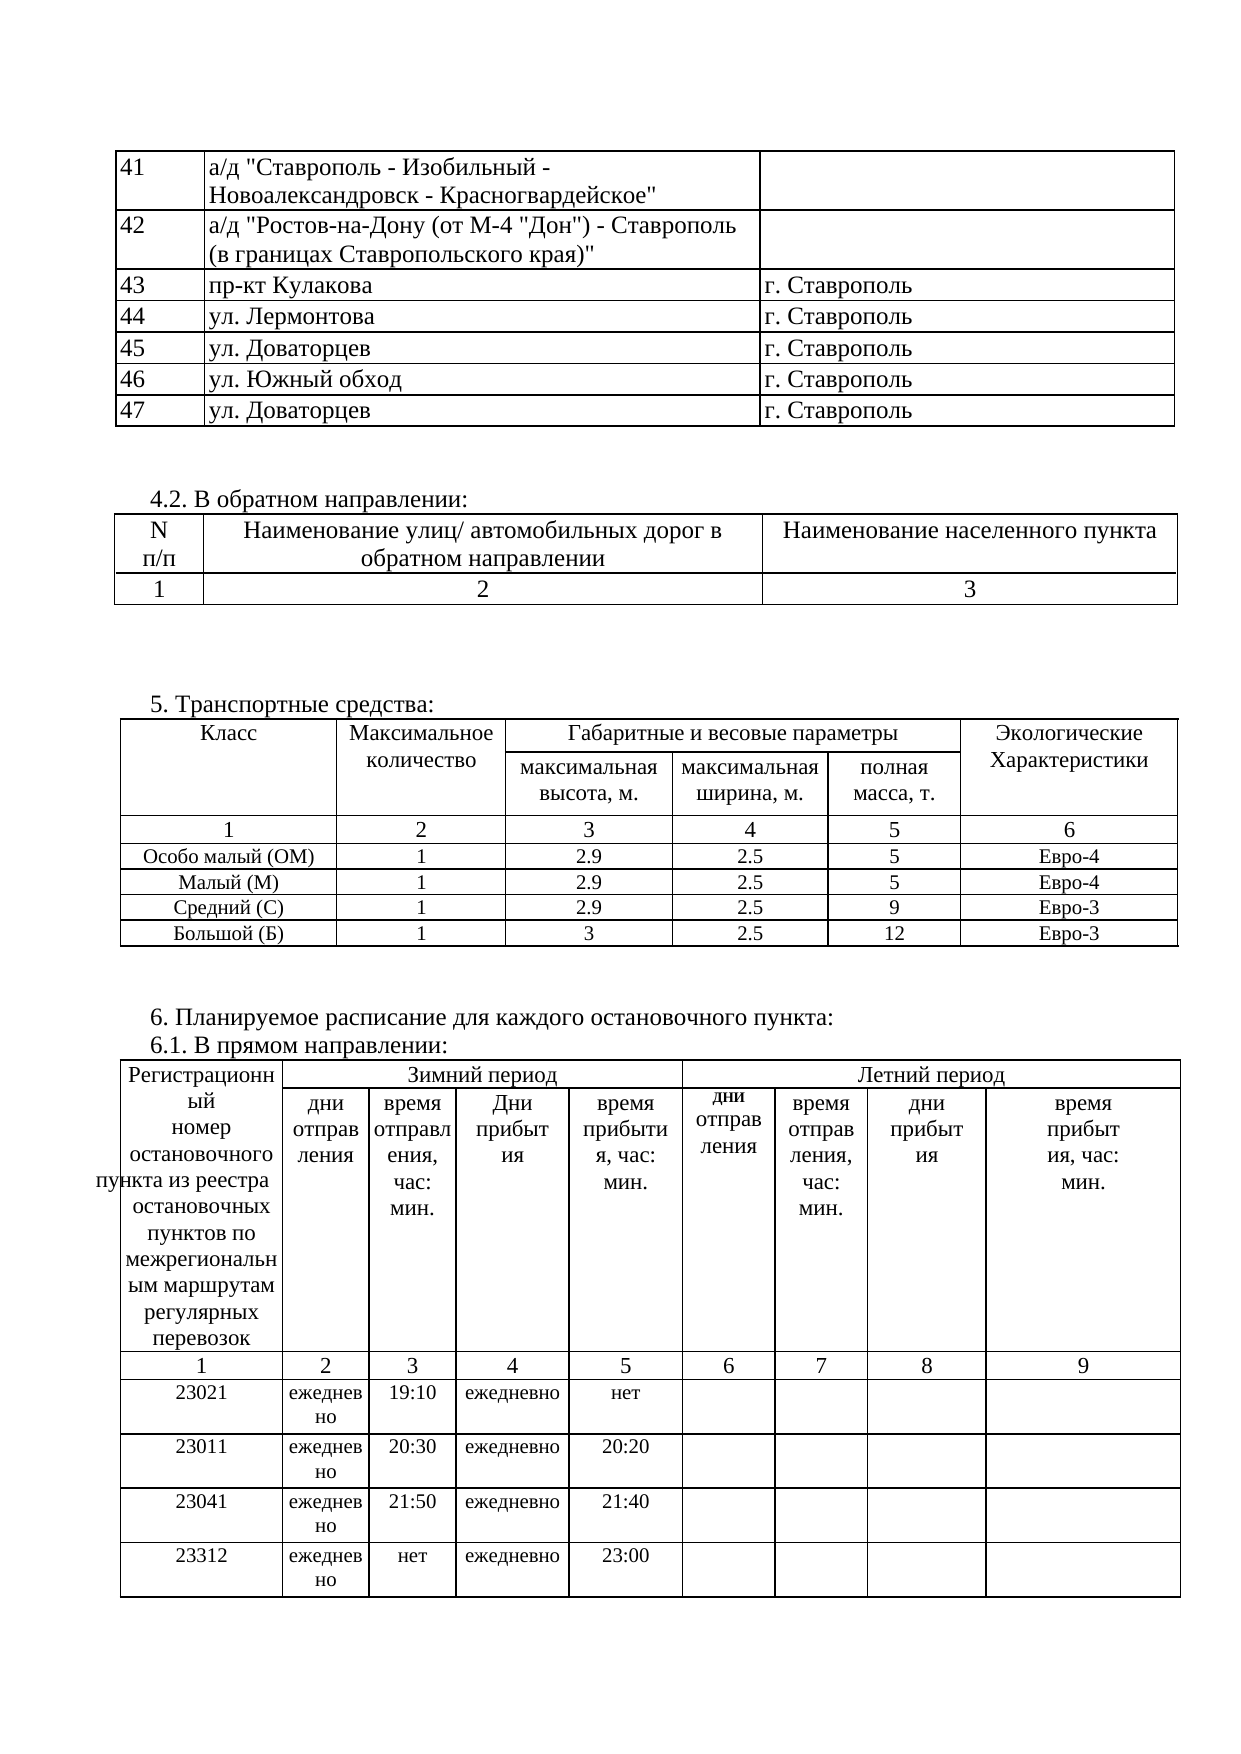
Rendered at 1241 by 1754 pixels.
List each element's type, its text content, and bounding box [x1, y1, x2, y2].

table_cell 2.5 [673, 895, 827, 919]
table_cell 47 [117, 396, 204, 425]
table_cell 1 [115, 573, 203, 604]
table_cell 41 [117, 152, 204, 209]
table_header Класс [121, 720, 336, 814]
table_cell [868, 1489, 985, 1542]
table_cell 44 [117, 301, 204, 331]
table_cell время отправл ения, час: мин. [370, 1089, 455, 1351]
table_cell [776, 1435, 867, 1487]
table_cell 23312 [121, 1543, 282, 1596]
table_cell ежедневно [457, 1489, 568, 1542]
table_cell Особо малый (ОМ) [121, 844, 336, 868]
table_cell 2 [283, 1352, 368, 1378]
table_cell 9 [987, 1352, 1180, 1378]
table_cell 8 [868, 1352, 985, 1378]
table_cell ул. Лермонтова [205, 301, 759, 331]
table_cell 5 [829, 844, 960, 868]
table_cell 20:30 [370, 1435, 455, 1487]
table_cell 2 [337, 816, 505, 842]
table_cell 3 [506, 816, 672, 842]
table_cell ежедневно [457, 1435, 568, 1487]
table_cell 2.9 [506, 895, 672, 919]
table_cell [683, 1435, 774, 1487]
table_cell Малый (М) [121, 870, 336, 894]
table_cell 1 [337, 870, 505, 894]
table_cell ежедневно [457, 1543, 568, 1596]
table_cell 5 [829, 816, 960, 842]
table_cell 3 [506, 921, 672, 945]
table_cell г. Ставрополь [761, 364, 1174, 394]
table_cell время прибыти я, час: мин. [570, 1089, 682, 1351]
table_cell 23021 [121, 1380, 282, 1433]
table_cell 1 [121, 816, 336, 842]
table_cell ежедневно [283, 1543, 368, 1596]
table_cell 9 [829, 895, 960, 919]
table_cell 19:10 [370, 1380, 455, 1433]
table_cell ежедневно [283, 1380, 368, 1433]
table_cell [761, 211, 1174, 268]
table_cell г. Ставрополь [761, 301, 1174, 331]
table_cell ежедневно [283, 1489, 368, 1542]
table_cell 5 [570, 1352, 682, 1378]
table_cell 46 [117, 364, 204, 394]
table_cell дни прибыт ия [868, 1089, 985, 1351]
table_cell г. Ставрополь [761, 396, 1174, 425]
table_cell Евро-3 [961, 921, 1177, 945]
table_header Максимальное количество [337, 720, 505, 814]
table_cell [683, 1380, 774, 1433]
table_cell [776, 1380, 867, 1433]
table_cell 3 [763, 572, 1177, 604]
table_cell [987, 1435, 1180, 1487]
table_cell 23:00 [570, 1543, 682, 1596]
table_cell [868, 1543, 985, 1596]
table_cell 20:20 [570, 1435, 682, 1487]
table_cell максимальная ширина, м. [673, 753, 827, 814]
table_cell 2.9 [506, 870, 672, 894]
table_cell [868, 1435, 985, 1487]
table_cell максимальная высота, м. [506, 753, 672, 814]
table_cell 1 [337, 921, 505, 945]
table_cell время прибыт ия, час: мин. [987, 1089, 1180, 1351]
table_cell ежедневно [283, 1435, 368, 1487]
text 5. Транспортные средства: [150, 689, 1090, 718]
table_cell 1 [121, 1352, 282, 1378]
table_cell Дни прибыт ия [457, 1089, 568, 1351]
table_cell а/д "Ростов-на-Дону (от М-4 "Дон") - Ставрополь (в границах Ставропольского края)" [205, 211, 759, 268]
table_cell 23011 [121, 1435, 282, 1487]
table_cell 43 [117, 270, 204, 299]
table_cell а/д "Ставрополь - Изобильный - Новоалександровск - Красногвардейское" [205, 152, 759, 209]
table_cell 4 [673, 816, 827, 842]
table_cell 2.5 [673, 844, 827, 868]
table_cell нет [370, 1543, 455, 1596]
table_cell 6 [683, 1352, 774, 1378]
table_cell [868, 1380, 985, 1433]
table_cell г. Ставрополь [761, 270, 1174, 299]
table_header Летний период [683, 1061, 1180, 1087]
table_header Наименование населенного пункта [763, 515, 1177, 572]
table_cell [987, 1543, 1180, 1596]
text 6. Планируемое расписание для каждого остановочного пункта: [150, 1002, 1090, 1030]
table_cell 7 [776, 1352, 867, 1378]
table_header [121, 1061, 282, 1351]
table_cell 2.9 [506, 844, 672, 868]
table_cell 21:40 [570, 1489, 682, 1542]
table_cell полная масса, т. [829, 753, 960, 814]
table_cell [776, 1489, 867, 1542]
table_header N п/п [115, 515, 203, 572]
table_cell г. Ставрополь [761, 333, 1174, 362]
table_header Зимний период [283, 1061, 682, 1087]
table_cell нет [570, 1380, 682, 1433]
table_cell Евро-4 [961, 844, 1177, 868]
table_cell ул. Доваторцев [205, 333, 759, 362]
table_header Наименование улиц/ автомобильных дорог в обратном направлении [204, 515, 762, 572]
table_cell 1 [337, 844, 505, 868]
table_cell время отправ ления, час: мин. [776, 1089, 867, 1351]
table_cell 1 [337, 895, 505, 919]
table_cell [987, 1489, 1180, 1542]
table_cell [683, 1489, 774, 1542]
table_cell [776, 1543, 867, 1596]
table_header Экологические Характеристики [961, 720, 1177, 814]
table_cell Евро-4 [961, 870, 1177, 894]
table_cell 42 [117, 211, 204, 268]
table_cell ул. Южный обход [205, 364, 759, 394]
table_cell дни отправ ления [283, 1089, 368, 1351]
table_cell [987, 1380, 1180, 1433]
text 4.2. В обратном направлении: [150, 484, 1090, 513]
text 6.1. В прямом направлении: [150, 1030, 1090, 1059]
table_cell 45 [117, 333, 204, 362]
table_cell [761, 152, 1174, 209]
table_cell 2.5 [673, 870, 827, 894]
table_cell ежедневно [457, 1380, 568, 1433]
table_cell Большой (Б) [121, 921, 336, 945]
table_cell 4 [457, 1352, 568, 1378]
table_cell 23041 [121, 1489, 282, 1542]
table_cell [683, 1543, 774, 1596]
table_cell 6 [961, 816, 1177, 842]
table_cell 21:50 [370, 1489, 455, 1542]
table_header Габаритные и весовые параметры [506, 720, 960, 751]
table_cell ДНИ отправ ления [683, 1089, 774, 1351]
table_cell Средний (С) [121, 895, 336, 919]
table_cell ул. Доваторцев [205, 396, 759, 425]
table_cell 2.5 [673, 921, 827, 945]
table_cell 12 [829, 921, 960, 945]
table_cell пр-кт Кулакова [205, 270, 759, 299]
table_cell Евро-3 [961, 895, 1177, 919]
table_cell 5 [829, 870, 960, 894]
table_cell 2 [204, 574, 762, 604]
table_cell 3 [370, 1352, 455, 1378]
